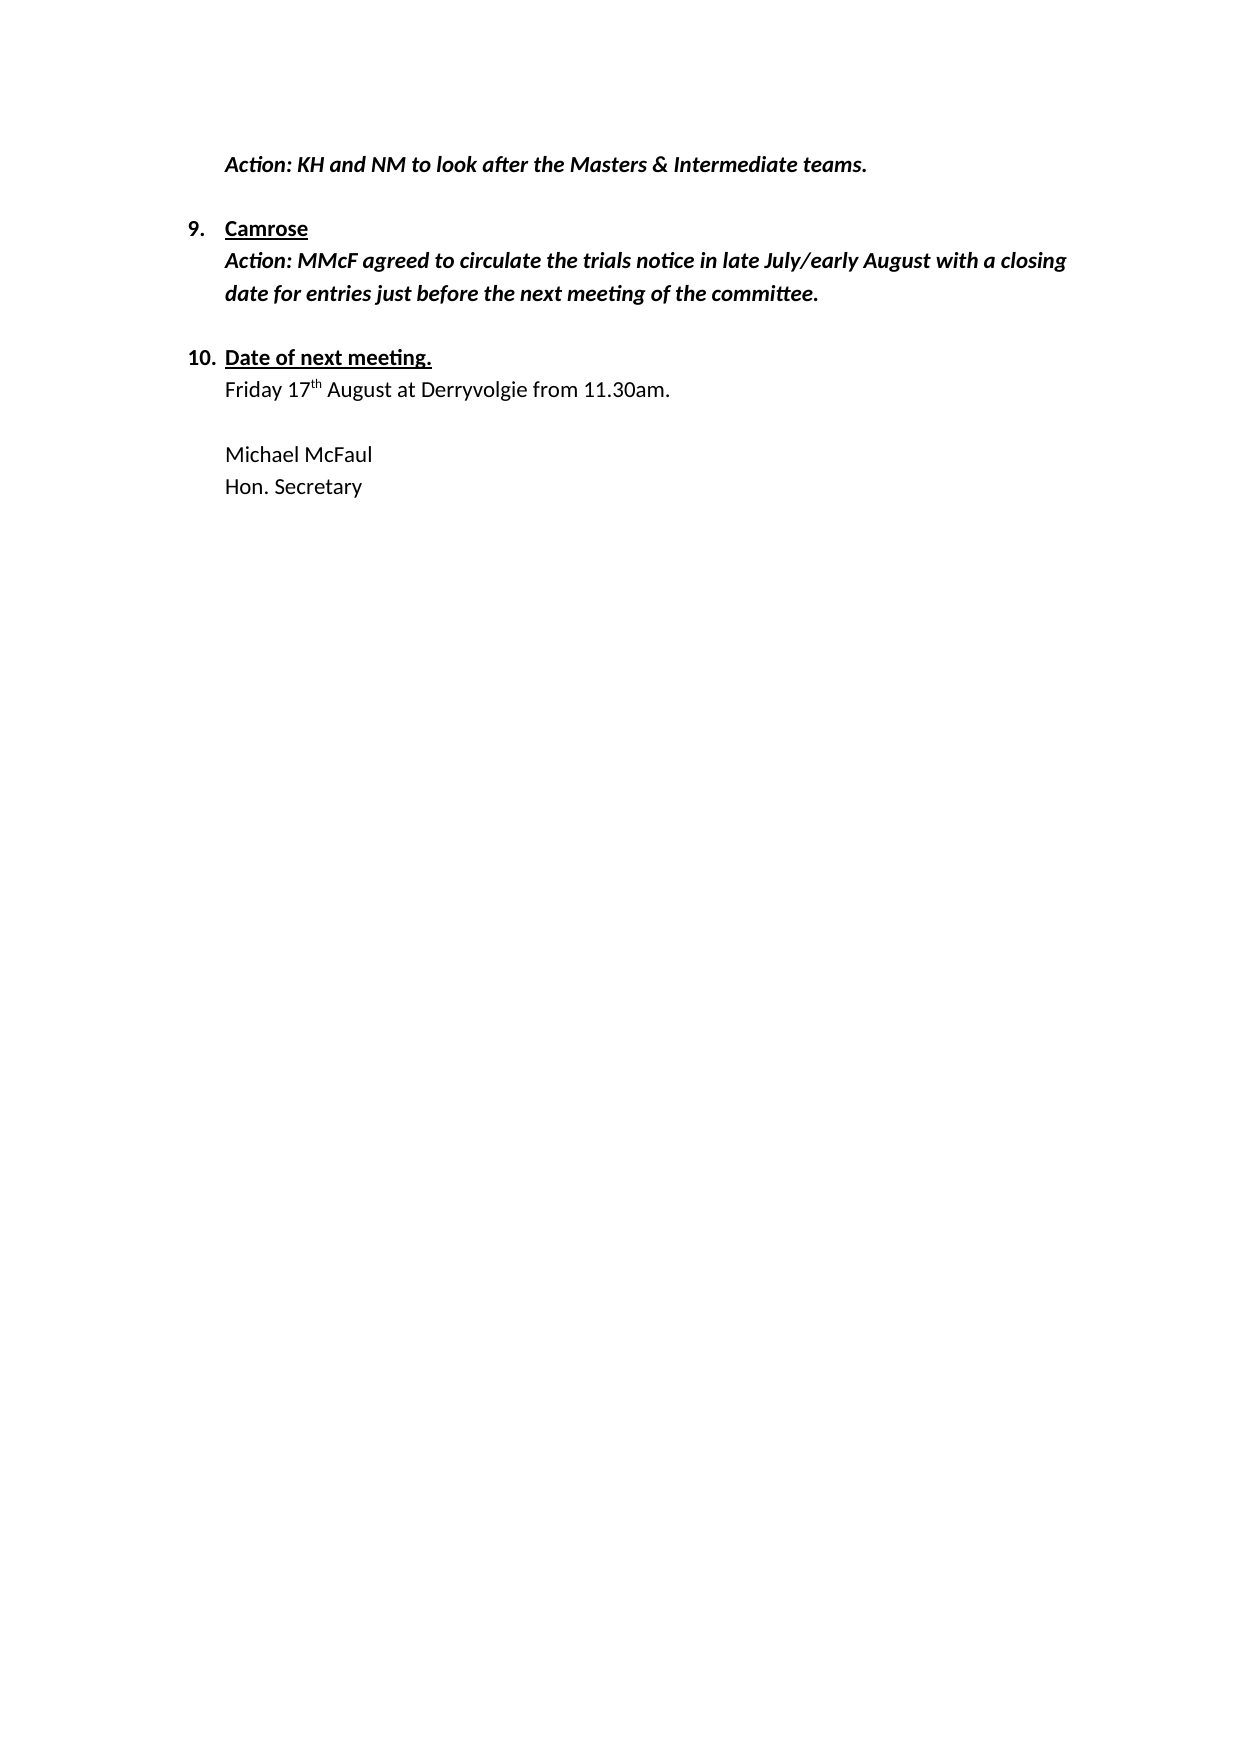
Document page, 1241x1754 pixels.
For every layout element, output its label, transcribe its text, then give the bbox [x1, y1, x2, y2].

list Hon. Secretary [225, 472, 1090, 500]
list Friday 17th August at Derryvolgie from 11.30am. [225, 375, 1090, 403]
list Camrose [187, 214, 1090, 242]
list Date of next meeting. [187, 343, 1090, 371]
list Action: MMcF agreed to circulate the trials notice in late July/early August with a closing date for entries just before the next meeting of the committee. [225, 247, 1090, 307]
list Michael McFaul [225, 440, 1090, 468]
list Action: KH and NM to look after the Masters & Intermediate teams. [225, 150, 1090, 178]
